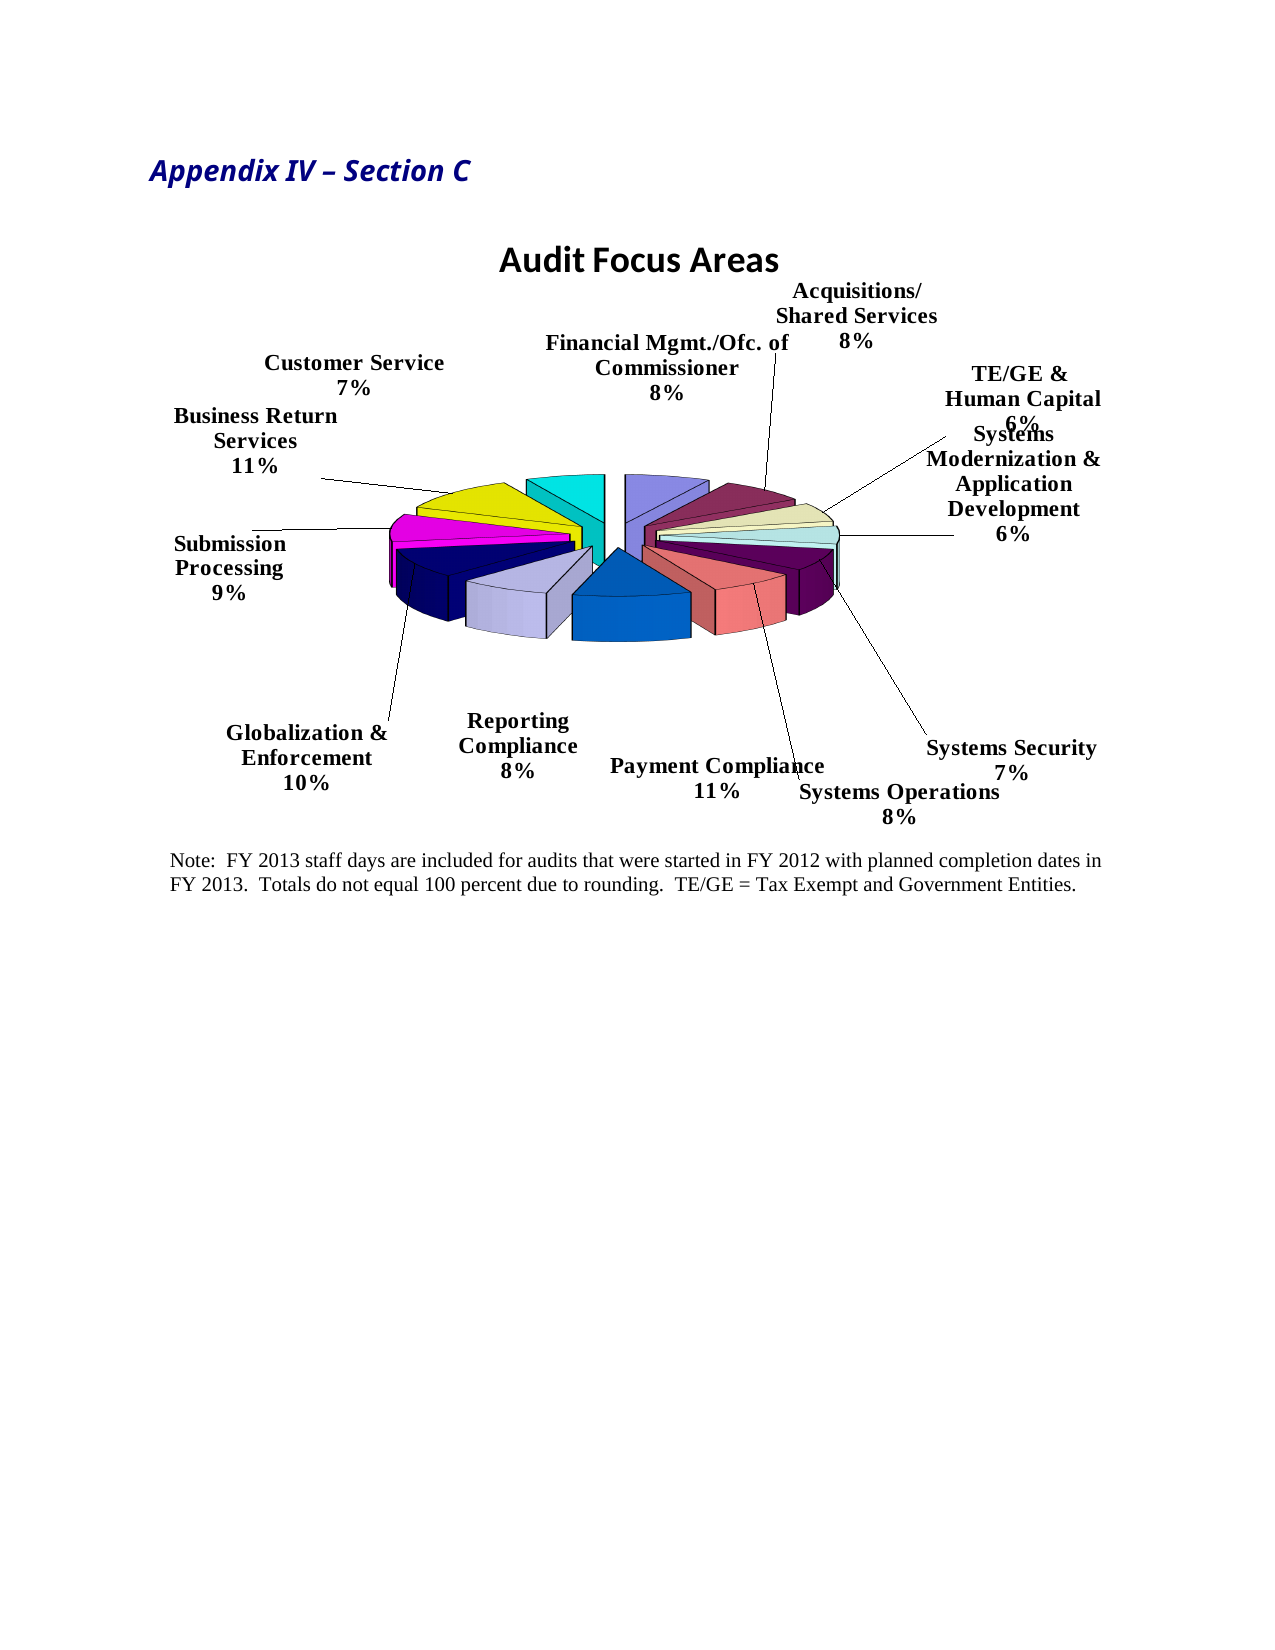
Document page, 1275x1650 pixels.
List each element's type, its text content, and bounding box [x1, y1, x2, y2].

subtitle Appendix IV – Section C [150, 150, 1125, 190]
text Note: FY 2013 staff days are included for audits that were started in FY 2012 with planned completion dates in FY 2013. Totals do not equal 100 percent due to rounding. TE/GE = Tax Exempt and Government Entities. [169, 847, 1106, 896]
